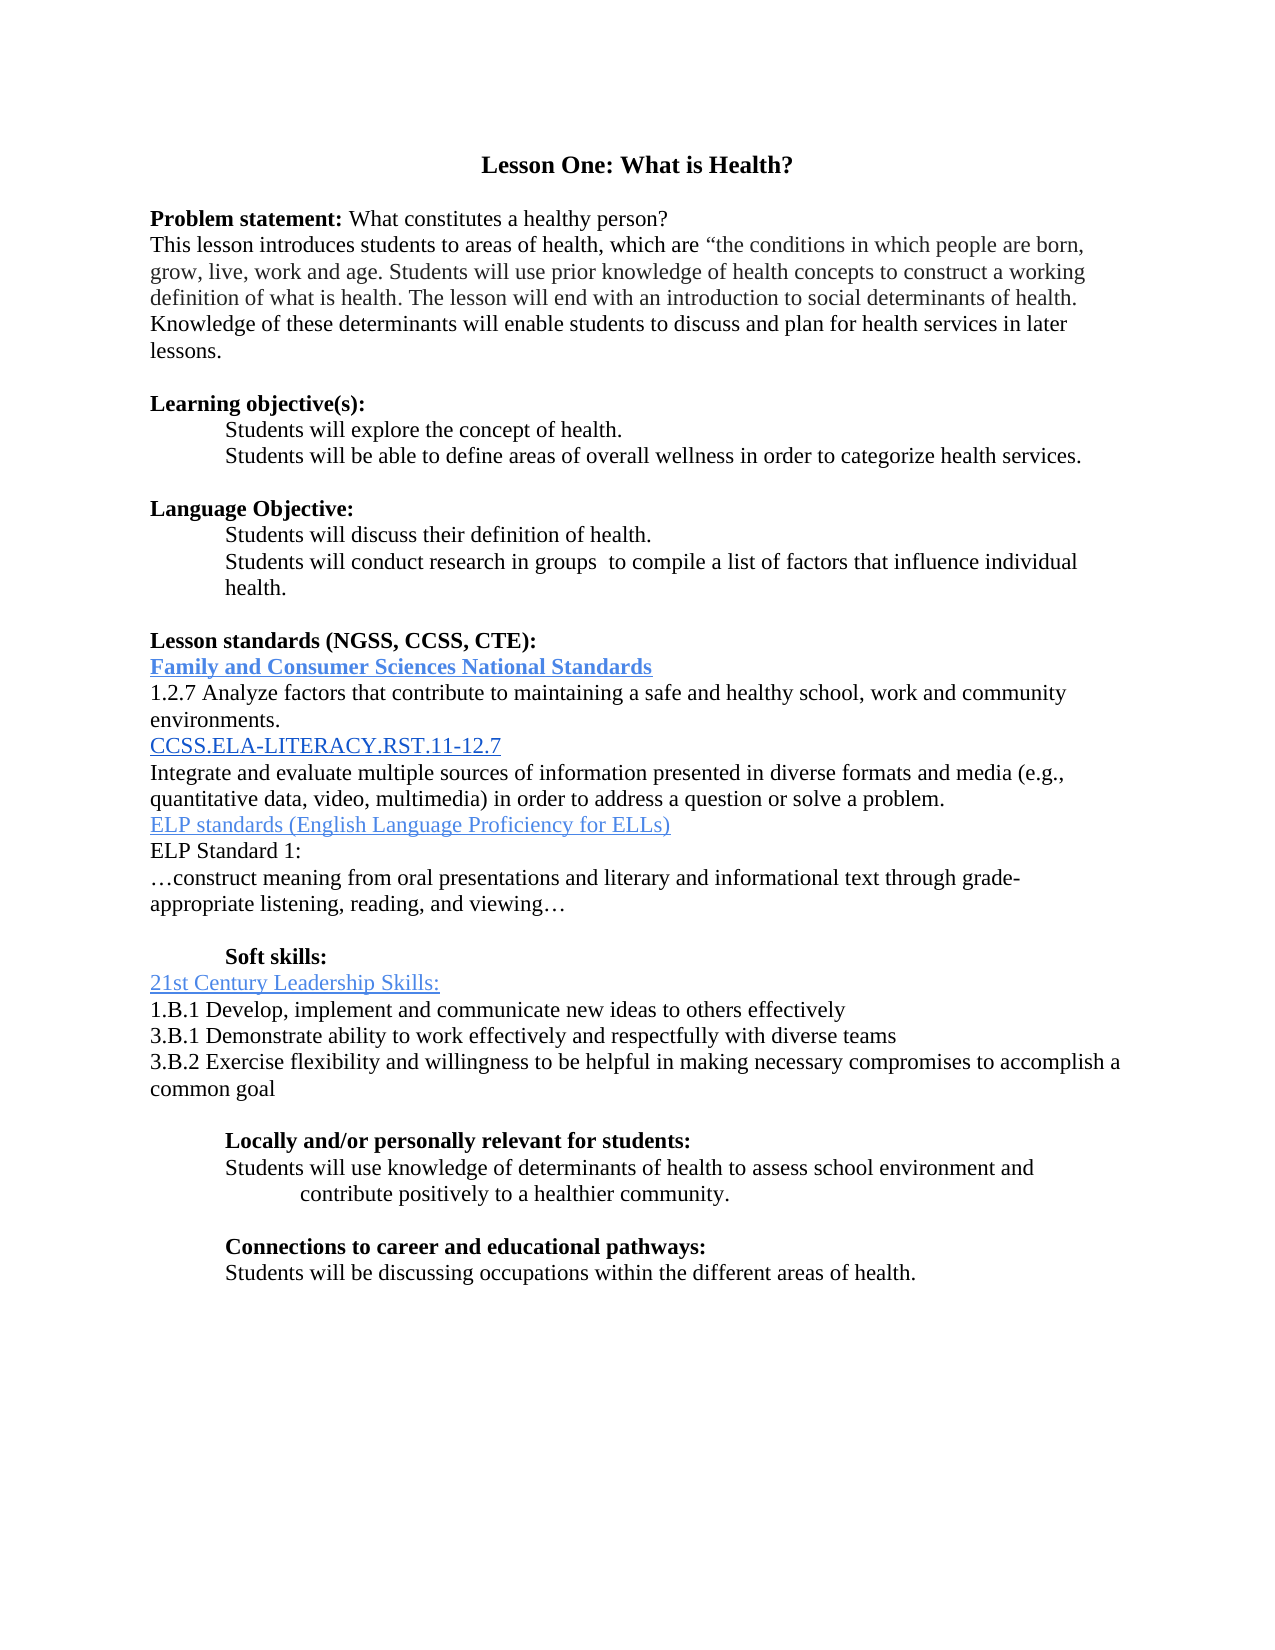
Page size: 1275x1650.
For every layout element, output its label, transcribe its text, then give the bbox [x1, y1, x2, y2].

text Learning objective(s): [150, 389, 1125, 416]
text 21st Century Leadership Skills: [150, 969, 1125, 996]
text Students will be discussing occupations within the different areas of health. [225, 1259, 1125, 1286]
text Lesson standards (NGSS, CCSS, CTE): [150, 627, 1125, 653]
text This lesson introduces students to areas of health, which are “the conditions in which people are born, grow, live, work and age. Students will use prior knowledge of health concepts to construct a working definition of what is health. The lesson will end with an introduction to social determinants of health. Knowledge of these determinants will enable students to discuss and plan for health services in later lessons. [150, 231, 1125, 363]
text Students will conduct research in groups to compile a list of factors that influence individual health. [225, 548, 1125, 600]
text Students will be able to define areas of overall wellness in order to categorize health services. [150, 442, 1125, 469]
text ELP standards (English Language Proficiency for ELLs) [150, 811, 1125, 838]
text Integrate and evaluate multiple sources of information presented in diverse formats and media (e.g., quantitative data, video, multimedia) in order to address a question or solve a problem. [150, 758, 1125, 811]
text Problem statement: What constitutes a healthy person? [150, 205, 1125, 231]
text ELP Standard 1: [150, 838, 1125, 864]
text CCSS.ELA-LITERACY.RST.11-12.7 [150, 732, 1125, 758]
text 3.B.1 Demonstrate ability to work effectively and respectfully with diverse teams [150, 1022, 1125, 1048]
text Soft skills: [225, 943, 1125, 969]
text Students will discuss their definition of health. [225, 521, 1125, 548]
text Family and Consumer Sciences National Standards [150, 653, 1125, 679]
text Connections to career and educational pathways: [225, 1233, 1125, 1259]
text 1.2.7 Analyze factors that contribute to maintaining a safe and healthy school, work and community environments. [150, 679, 1125, 732]
text Locally and/or personally relevant for students: [225, 1127, 1125, 1154]
text Lesson One: What is Health? [150, 150, 1125, 179]
text Students will use knowledge of determinants of health to assess school environment and contribute positively to a healthier community. [225, 1154, 1125, 1207]
text 3.B.2 Exercise flexibility and willingness to be helpful in making necessary compromises to accomplish a common goal [150, 1048, 1125, 1101]
text Language Objective: [150, 495, 1125, 521]
text 1.B.1 Develop, implement and communicate new ideas to others effectively [150, 996, 1125, 1022]
text …construct meaning from oral presentations and literary and informational text through grade-appropriate listening, reading, and viewing… [150, 864, 1125, 917]
text Students will explore the concept of health. [150, 416, 1125, 442]
